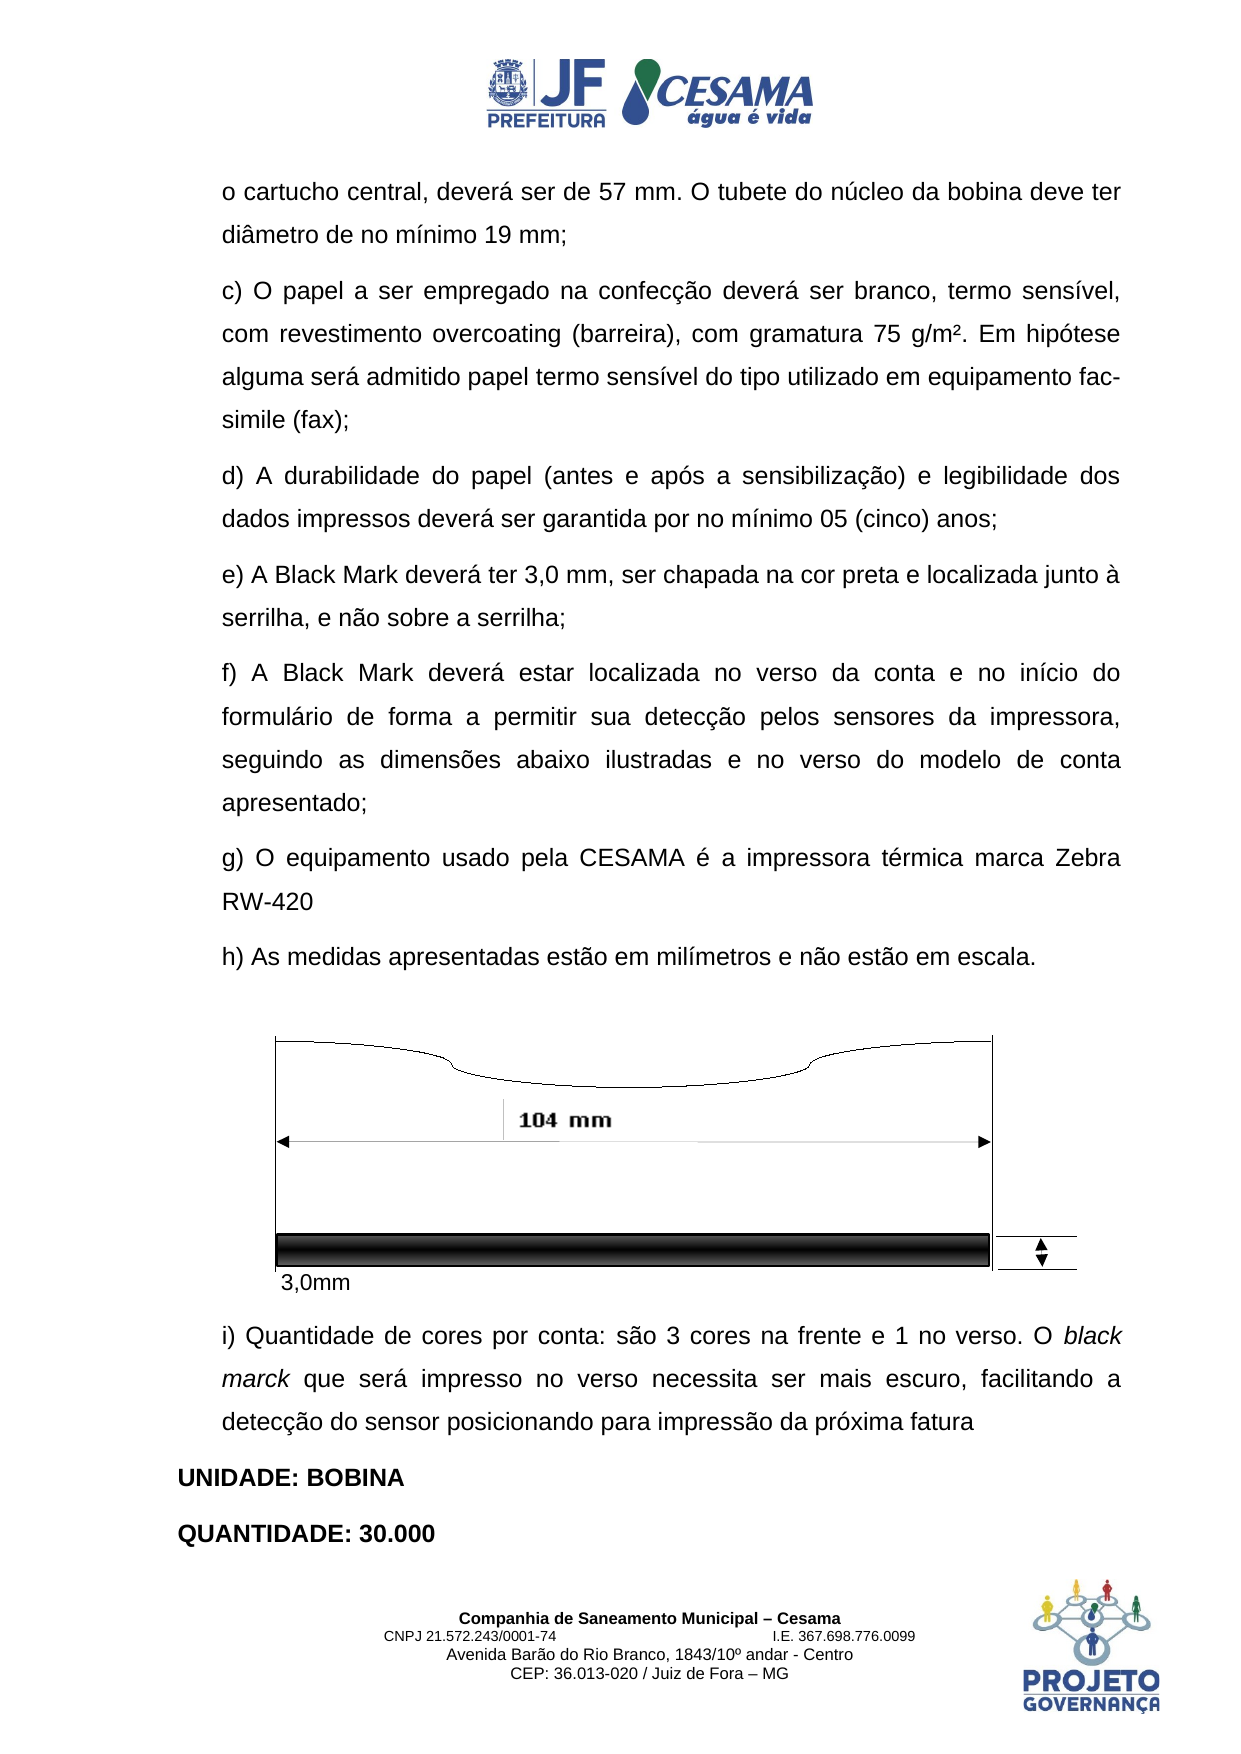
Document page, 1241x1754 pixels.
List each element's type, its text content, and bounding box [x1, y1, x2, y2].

text QUANTIDADE: 30.000 [177, 1518, 1122, 1547]
text i) Quantidade de cores por conta: são 3 cores na frente e 1 no verso. O black marck que será impresso no verso necessita ser mais escuro, facilitando a detecção do sensor posicionando para impressão da próxima fatura [222, 1321, 1122, 1436]
text g) O equipamento usado pela CESAMA é a impressora térmica marca Zebra RW-420 [222, 843, 1122, 915]
text d) A durabilidade do papel (antes e após a sensibilização) e legibilidade dos dados impressos deverá ser garantida por no mínimo 05 (cinco) anos; [222, 461, 1122, 533]
picture [502, 1099, 639, 1140]
text c) O papel a ser empregado na confecção deverá ser branco, termo sensível, com revestimento overcoating (barreira), com gramatura 75 g/m². Em hipótese alguma será admitido papel termo sensível do tipo utilizado em equipamento fac-simile (fax); [222, 276, 1122, 434]
text h) As medidas apresentadas estão em milímetros e não estão em escala. [222, 942, 1122, 971]
picture [1023, 1579, 1160, 1714]
text 3,0mm [251, 1269, 1122, 1295]
picture [486, 59, 813, 128]
text f) A Black Mark deverá estar localizada no verso da conta e no início do formulário de forma a permitir sua detecção pelos sensores da impressora, seguindo as dimensões abaixo ilustradas e no verso do modelo de conta apresentado; [222, 658, 1122, 817]
text e) A Black Mark deverá ter 3,0 mm, ser chapada na cor preta e localizada junto à serrilha, e não sobre a serrilha; [222, 560, 1122, 632]
text UNIDADE: BOBINA [177, 1463, 1122, 1492]
